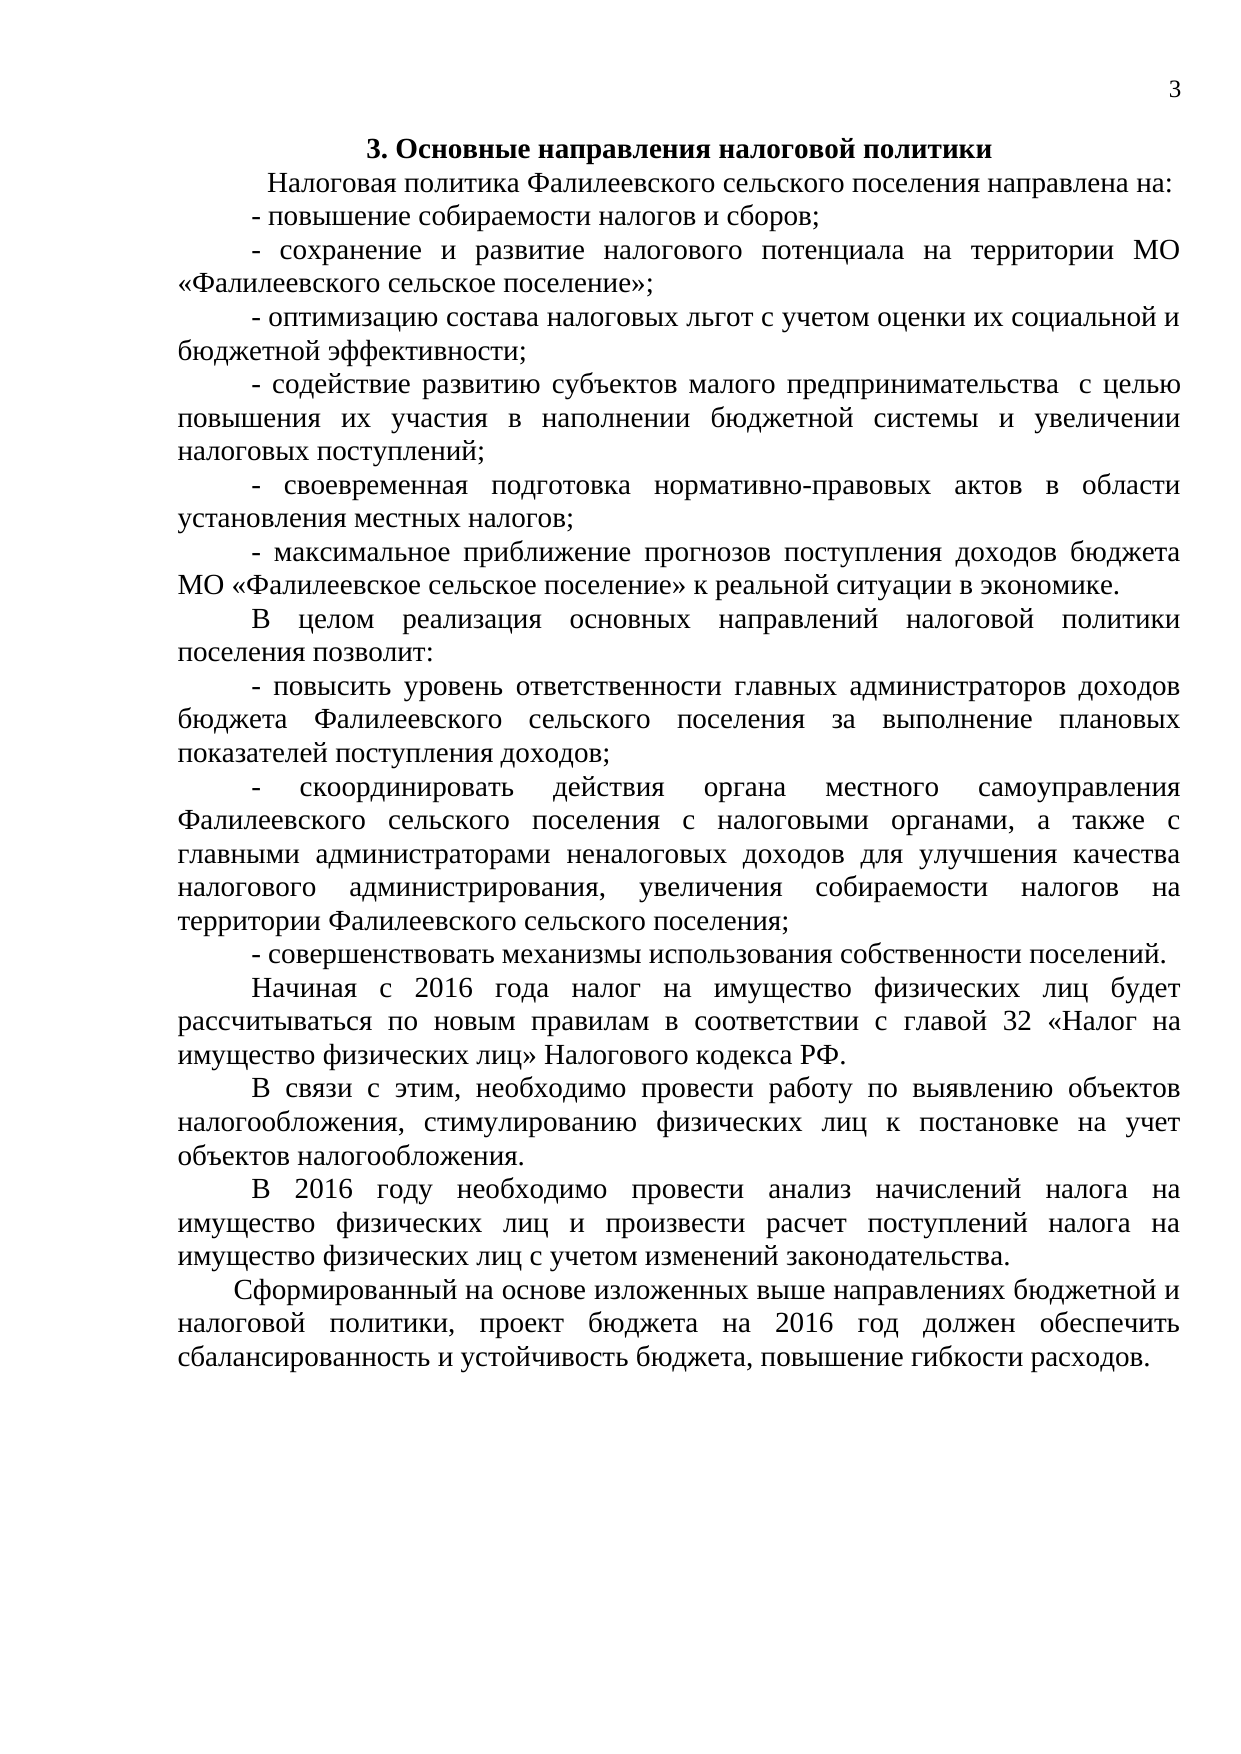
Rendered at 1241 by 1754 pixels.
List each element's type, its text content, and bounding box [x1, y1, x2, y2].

text - своевременная подготовка нормативно-правовых актов в области установления местных налогов; [177, 467, 1181, 534]
text - содействие развитию субъектов малого предпринимательства с целью повышения их участия в наполнении бюджетной системы и увеличении налоговых поступлений; [177, 366, 1181, 467]
text - повышение собираемости налогов и сборов; [177, 198, 1181, 232]
text Начиная с 2016 года налог на имущество физических лиц будет рассчитываться по новым правилам в соответствии с главой 32 «Налог на имущество физических лиц» Налогового кодекса РФ. [177, 970, 1181, 1071]
text - совершенствовать механизмы использования собственности поселений. [177, 936, 1181, 970]
text Налоговая политика Фалилеевского сельского поселения направлена на: [177, 165, 1181, 198]
text 3. Основные направления налоговой политики [177, 131, 1181, 165]
text - скоординировать действия органа местного самоуправления Фалилеевского сельского поселения с налоговыми органами, а также с главными администраторами неналоговых доходов для улучшения качества налогового администрирования, увеличения собираемости налогов на территории Фалилеевского сельского поселения; [177, 769, 1181, 936]
text В связи с этим, необходимо провести работу по выявлению объектов налогообложения, стимулированию физических лиц к постановке на учет объектов налогообложения. [177, 1071, 1181, 1171]
text - оптимизацию состава налоговых льгот с учетом оценки их социальной и бюджетной эффективности; [177, 299, 1181, 366]
text - максимальное приближение прогнозов поступления доходов бюджета МО «Фалилеевское сельское поселение» к реальной ситуации в экономике. [177, 534, 1181, 601]
text - повысить уровень ответственности главных администраторов доходов бюджета Фалилеевского сельского поселения за выполнение плановых показателей поступления доходов; [177, 668, 1181, 769]
text В целом реализация основных направлений налоговой политики поселения позволит: [177, 601, 1181, 668]
text Сформированный на основе изложенных выше направлениях бюджетной и налоговой политики, проект бюджета на 2016 год должен обеспечить сбалансированность и устойчивость бюджета, повышение гибкости расходов. [177, 1272, 1181, 1372]
text - сохранение и развитие налогового потенциала на территории МО «Фалилеевского сельское поселение»; [177, 232, 1181, 299]
text В 2016 году необходимо провести анализ начислений налога на имущество физических лиц и произвести расчет поступлений налога на имущество физических лиц с учетом изменений законодательства. [177, 1171, 1181, 1272]
